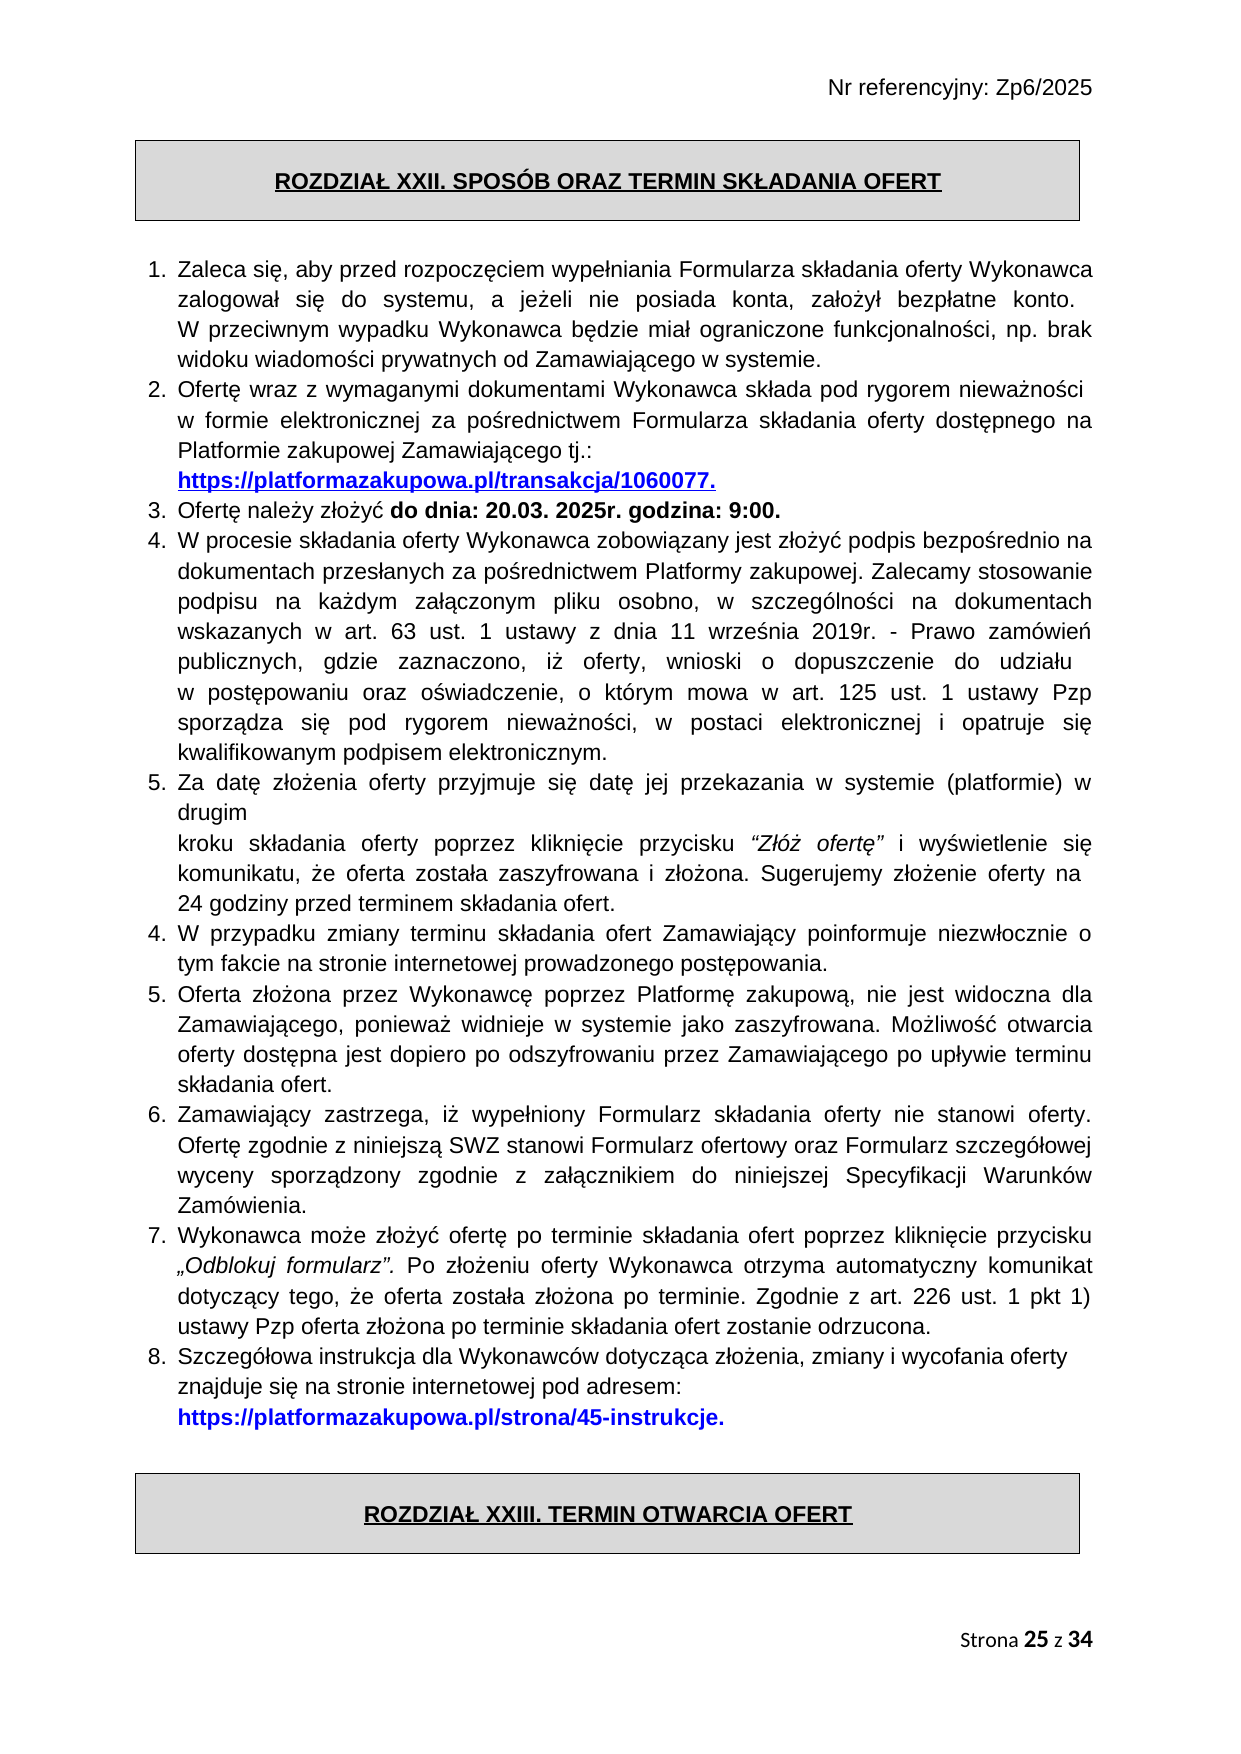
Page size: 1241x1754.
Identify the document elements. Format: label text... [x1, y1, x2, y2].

text https://platformazakupowa.pl/strona/45-instrukcje. [148, 1403, 1093, 1430]
list Wykonawca może złożyć ofertę po terminie składania ofert poprzez kliknięcie przycisku „Odblokuj formularz”. Po złożeniu oferty Wykonawca otrzyma automatyczny komunikat dotyczący tego, że oferta została złożona po terminie. Zgodnie z art. 226 ust. 1 pkt 1) ustawy Pzp oferta złożona po terminie składania ofert zostanie odrzucona. [148, 1222, 1093, 1339]
list Za datę złożenia oferty przyjmuje się datę jej przekazania w systemie (platformie) w drugim [148, 769, 1093, 826]
text znajduje się na stronie internetowej pod adresem: [148, 1373, 1093, 1399]
list W procesie składania oferty Wykonawca zobowiązany jest złożyć podpis bezpośrednio na dokumentach przesłanych za pośrednictwem Platformy zakupowej. Zalecamy stosowanie podpisu na każdym załączonym pliku osobno, w szczególności na dokumentach wskazanych w art. 63 ust. 1 ustawy z dnia 11 września 2019r. - Prawo zamówień publicznych, gdzie zaznaczono, iż oferty, wnioski o dopuszczenie do udziału w postępowaniu oraz oświadczenie, o którym mowa w art. 125 ust. 1 ustawy Pzp sporządza się pod rygorem nieważności, w postaci elektronicznej i opatruje się kwalifikowanym podpisem elektronicznym. [148, 527, 1093, 765]
list Oferta złożona przez Wykonawcę poprzez Platformę zakupową, nie jest widoczna dla Zamawiającego, ponieważ widnieje w systemie jako zaszyfrowana. Możliwość otwarcia oferty dostępna jest dopiero po odszyfrowaniu przez Zamawiającego po upływie terminu składania ofert. [148, 981, 1093, 1097]
text kroku składania oferty poprzez kliknięcie przycisku “Złóż ofertę” i wyświetlenie się komunikatu, że oferta została zaszyfrowana i złożona. Sugerujemy złożenie oferty na 24 godziny przed terminem składania ofert. [177, 829, 1093, 916]
list Szczegółowa instrukcja dla Wykonawców dotycząca złożenia, zmiany i wycofania oferty [148, 1343, 1093, 1369]
list Zamawiający zastrzega, iż wypełniony Formularz składania oferty nie stanowi oferty. Ofertę zgodnie z niniejszą SWZ stanowi Formularz ofertowy oraz Formularz szczegółowej wyceny sporządzony zgodnie z załącznikiem do niniejszej Specyfikacji Warunków Zamówienia. [148, 1101, 1093, 1218]
list Ofertę wraz z wymaganymi dokumentami Wykonawca składa pod rygorem nieważności w formie elektronicznej za pośrednictwem Formularza składania oferty dostępnego na Platformie zakupowej Zamawiającego tj.: [148, 376, 1093, 463]
list Zaleca się, aby przed rozpoczęciem wypełniania Formularza składania oferty Wykonawca zalogował się do systemu, a jeżeli nie posiada konta, założył bezpłatne konto. W przeciwnym wypadku Wykonawca będzie miał ograniczone funkcjonalności, np. brak widoku wiadomości prywatnych od Zamawiającego w systemie. [148, 256, 1093, 372]
list W przypadku zmiany terminu składania ofert Zamawiający poinformuje niezwłocznie o tym fakcie na stronie internetowej prowadzonego postępowania. [148, 920, 1093, 977]
table_header ROZDZIAŁ XXII. SPOSÓB ORAZ TERMIN SKŁADANIA OFERT [136, 141, 1079, 220]
text https://platformazakupowa.pl/transakcja/1060077. [177, 467, 1093, 493]
list Ofertę należy złożyć do dnia: 20.03. 2025r. godzina: 9:00. [148, 497, 1093, 523]
table_header ROZDZIAŁ XXIII. TERMIN OTWARCIA OFERT [136, 1474, 1079, 1553]
